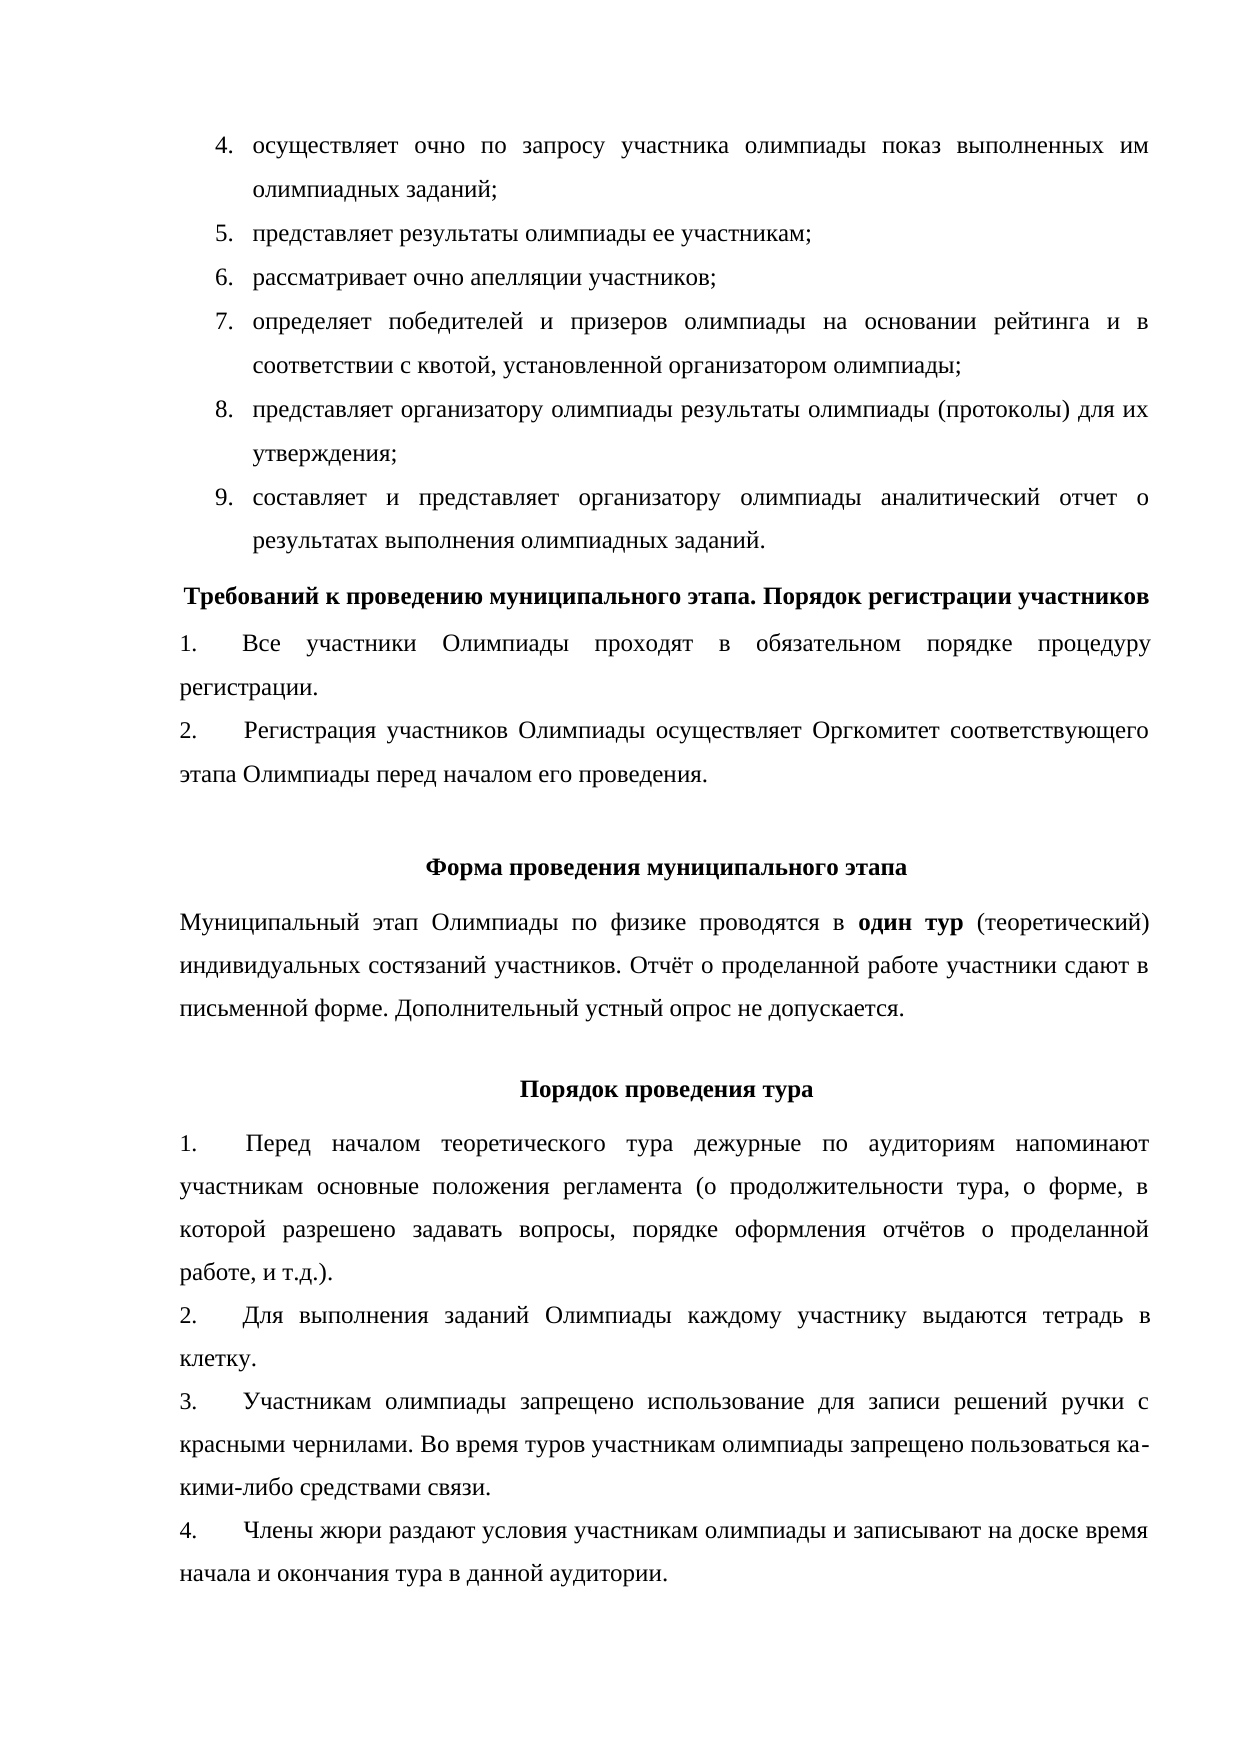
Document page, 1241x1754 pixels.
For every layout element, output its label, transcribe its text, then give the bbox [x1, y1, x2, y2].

text Муниципальный этап Олимпиады по физике проводятся в один тур (теоретический) индивидуальных состязаний участников. Отчёт о проделанной работе участники сдают в письменной форме. Дополнительный устный опрос не допускается. [179, 896, 1149, 1025]
list Члены жюри раздают условия участникам олимпиады и записывают на доске время начала и окончания тура в данной аудитории. [179, 1504, 1149, 1590]
text Форма проведения муниципального этапа [181, 856, 1152, 880]
list составляет и представляет организатору олимпиады аналитический отчет о результатах выполнения олимпиадных заданий. [215, 470, 1149, 558]
list Участникам олимпиады запрещено использование для записи решений ручки с красными чернилами. Во время туров участникам олимпиады запрещено пользоваться какими-либо средствами связи. [179, 1375, 1149, 1504]
list рассматривает очно апелляции участников; [215, 250, 1152, 294]
text Требований к проведению муниципального этапа. Порядок регистрации участников [181, 558, 1152, 617]
list определяет победителей и призеров олимпиады на основании рейтинга и в соответствии с квотой, установленной организатором олимпиады; [215, 294, 1149, 382]
list Регистрация участников Олимпиады осуществляет Оргкомитет соответствующего этапа Олимпиады перед началом его проведения. [179, 704, 1149, 791]
list Для выполнения заданий Олимпиады каждому участнику выдаются тетрадь в клетку. [179, 1289, 1152, 1375]
list представляет организатору олимпиады результаты олимпиады (протоколы) для их утверждения; [215, 382, 1149, 470]
list представляет результаты олимпиады ее участникам; [215, 206, 1152, 250]
list Все участники Олимпиады проходят в обязательном порядке процедуру регистрации. [179, 617, 1152, 704]
list осуществляет очно по запросу участника олимпиады показ выполненных им олимпиадных заданий; [215, 118, 1149, 206]
list Перед началом теоретического тура дежурные по аудиториям напоминают участникам основные положения регламента (о продолжительности тура, о форме, в которой разрешено задавать вопросы, порядке оформления отчётов о проделанной работе, и т.д.). [179, 1117, 1149, 1289]
text Порядок проведения тура [181, 1078, 1152, 1102]
